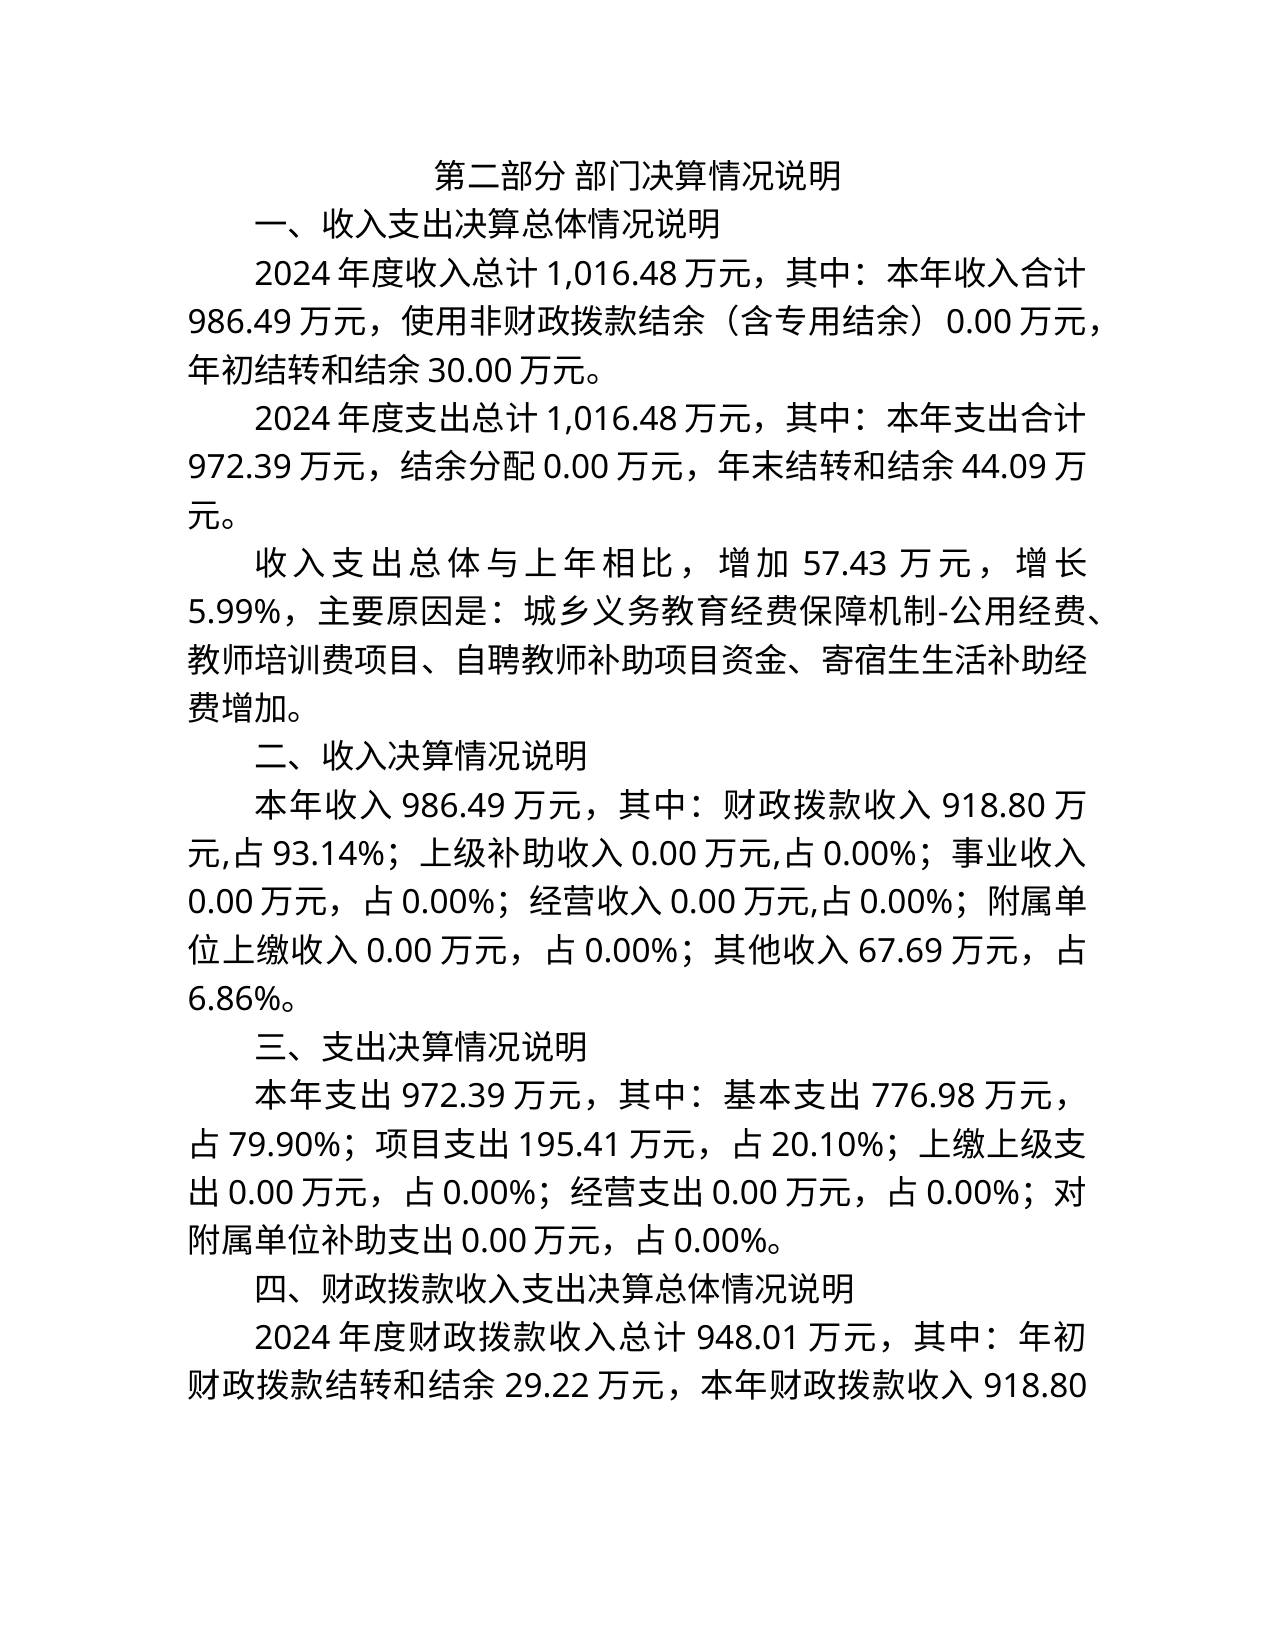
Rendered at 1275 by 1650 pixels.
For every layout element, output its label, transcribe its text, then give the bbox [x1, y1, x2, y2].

text 一、收入支出决算总体情况说明 [187, 198, 1087, 246]
text 二、收入决算情况说明 [187, 730, 1087, 778]
text 第二部分 部门决算情况说明 [187, 150, 1087, 198]
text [187, 1311, 1087, 1408]
text 三、支出决算情况说明 [187, 1021, 1087, 1069]
text 收入支出总体与上年相比，增加57.43万元，增长5.99%，主要原因是：城乡义务教育经费保障机制-公用经费、教师培训费项目、自聘教师补助项目资金、寄宿生生活补助经费增加。 [187, 537, 1087, 730]
text 本年收入986.49万元，其中：财政拨款收入918.80万元,占93.14%；上级补助收入0.00万元,占0.00%；事业收入0.00万元，占0.00%；经营收入0.00万元,占0.00%；附属单位上缴收入0.00万元，占0.00%；其他收入67.69万元，占6.86%。 [187, 778, 1087, 1021]
text 2024年度收入总计1,016.48万元，其中：本年收入合计986.49万元，使用非财政拨款结余（含专用结余）0.00万元，年初结转和结余30.00万元。 [187, 246, 1087, 392]
text 本年支出972.39万元，其中：基本支出776.98万元，占79.90%；项目支出195.41万元，占20.10%；上缴上级支出0.00万元，占0.00%；经营支出0.00万元，占0.00%；对附属单位补助支出0.00万元，占0.00%。 [187, 1069, 1087, 1263]
text 2024年度支出总计1,016.48万元，其中：本年支出合计972.39万元，结余分配0.00万元，年末结转和结余44.09万元。 [187, 392, 1087, 537]
text 四、财政拨款收入支出决算总体情况说明 [187, 1263, 1087, 1311]
